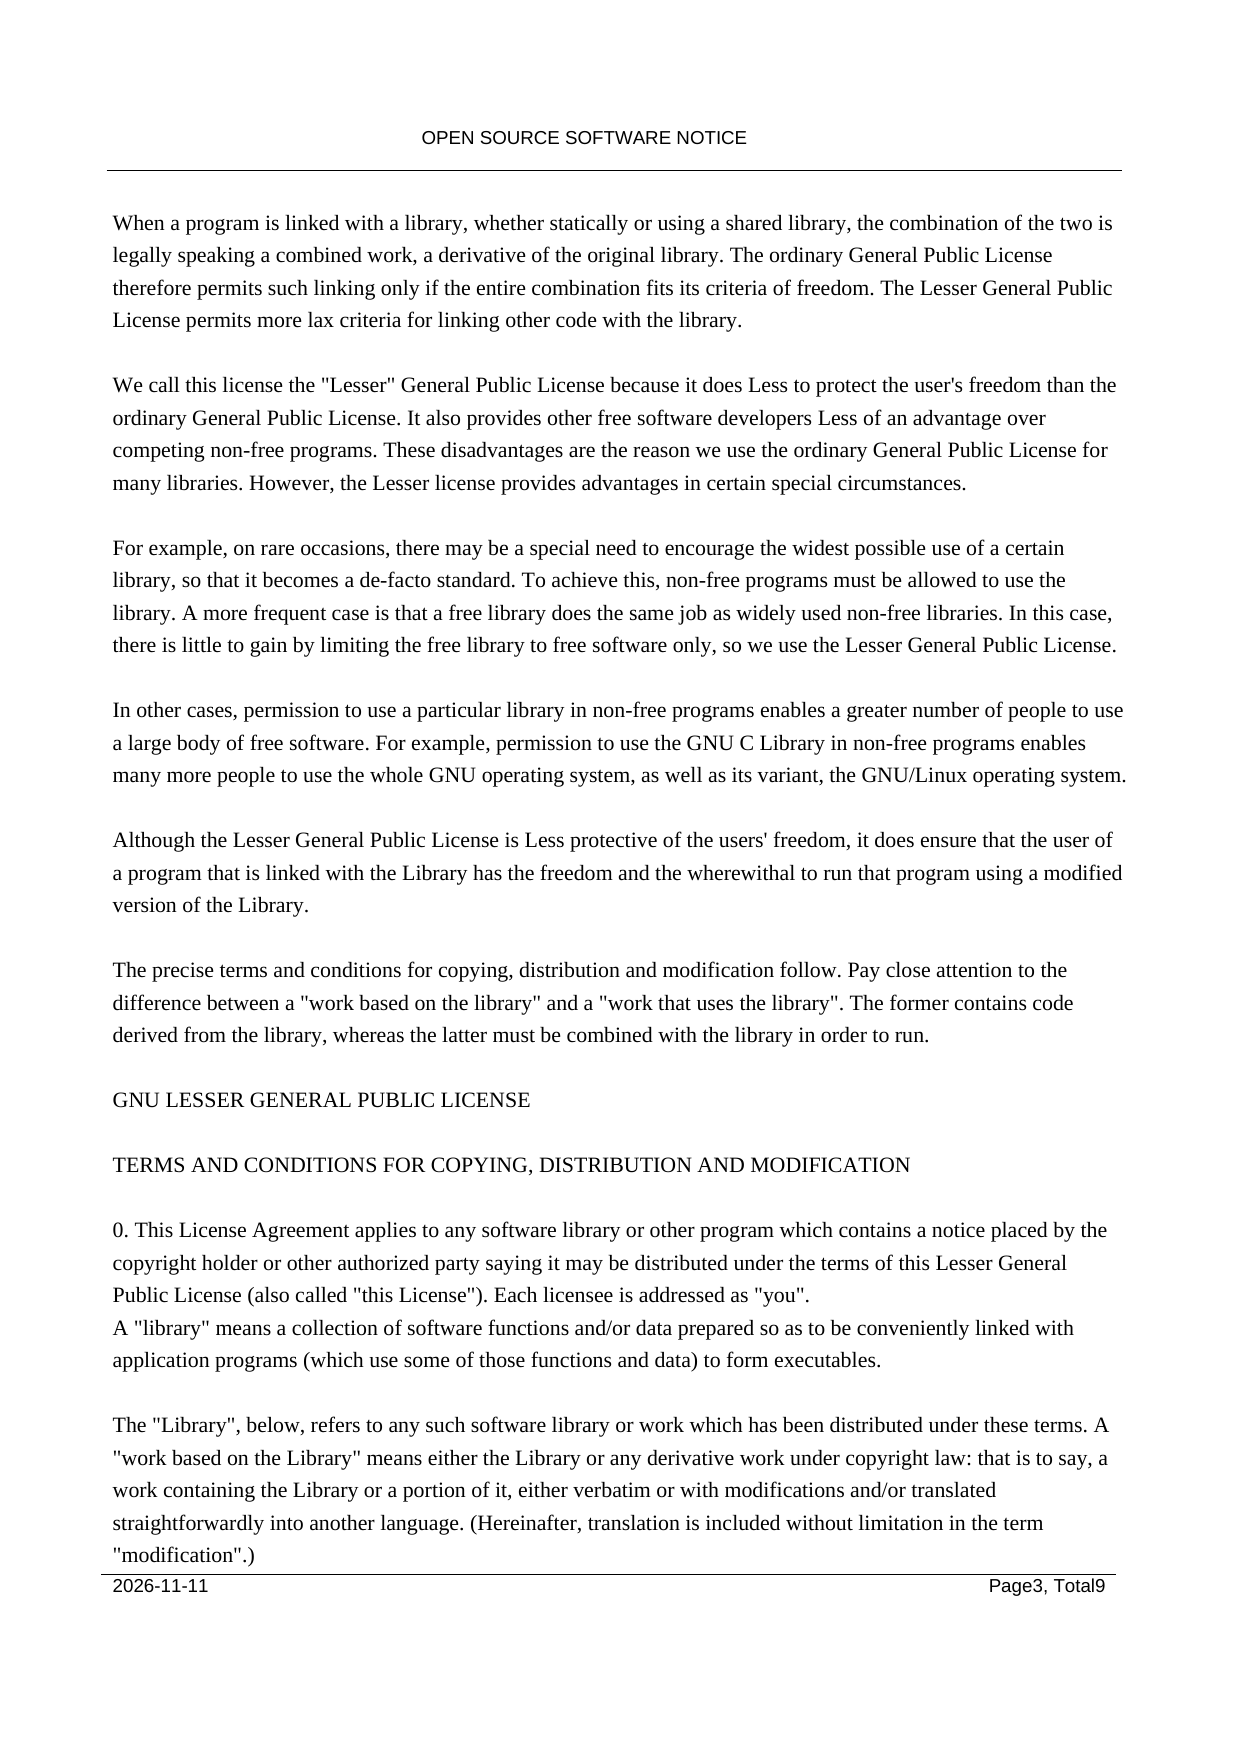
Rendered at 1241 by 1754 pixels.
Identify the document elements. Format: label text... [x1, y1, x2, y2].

text We call this license the "Lesser" General Public License because it does Less to protect the user's freedom than the ordinary General Public License. It also provides other free software developers Less of an advantage over competing non-free programs. These disadvantages are the reason we use the ordinary General Public License for many libraries. However, the Lesser license provides advantages in certain special circumstances. [112, 369, 1128, 499]
text For example, on rare occasions, there may be a special need to encourage the widest possible use of a certain library, so that it becomes a de-facto standard. To achieve this, non-free programs must be allowed to use the library. A more frequent case is that a free library does the same job as widely used non-free libraries. In this case, there is little to gain by limiting the free library to free software only, so we use the Lesser General Public License. [112, 531, 1128, 661]
text TERMS AND CONDITIONS FOR COPYING, DISTRIBUTION AND MODIFICATION [112, 1149, 1128, 1181]
text Although the Lesser General Public License is Less protective of the users' freedom, it does ensure that the user of a program that is linked with the Library has the freedom and the wherewithal to run that program using a modified version of the Library. [112, 824, 1128, 921]
text GNU LESSER GENERAL PUBLIC LICENSE [112, 1084, 1128, 1116]
text A "library" means a collection of software functions and/or data prepared so as to be conveniently linked with application programs (which use some of those functions and data) to form executables. [112, 1311, 1128, 1376]
text 0. This License Agreement applies to any software library or other program which contains a notice placed by the copyright holder or other authorized party saying it may be distributed under the terms of this Lesser General Public License (also called "this License"). Each licensee is addressed as "you". [112, 1214, 1128, 1311]
text The precise terms and conditions for copying, distribution and modification follow. Pay close attention to the difference between a "work based on the library" and a "work that uses the library". The former contains code derived from the library, whereas the latter must be combined with the library in order to run. [112, 954, 1128, 1051]
text In other cases, permission to use a particular library in non-free programs enables a greater number of people to use a large body of free software. For example, permission to use the GNU C Library in non-free programs enables many more people to use the whole GNU operating system, as well as its variant, the GNU/Linux operating system. [112, 694, 1128, 791]
text When a program is linked with a library, whether statically or using a shared library, the combination of the two is legally speaking a combined work, a derivative of the original library. The ordinary General Public License therefore permits such linking only if the entire combination fits its criteria of freedom. The Lesser General Public License permits more lax criteria for linking other code with the library. [112, 206, 1128, 336]
text The "Library", below, refers to any such software library or work which has been distributed under these terms. A "work based on the Library" means either the Library or any derivative work under copyright law: that is to say, a work containing the Library or a portion of it, either verbatim or with modifications and/or translated straightforwardly into another language. (Hereinafter, translation is included without limitation in the term "modification".) [112, 1409, 1128, 1571]
